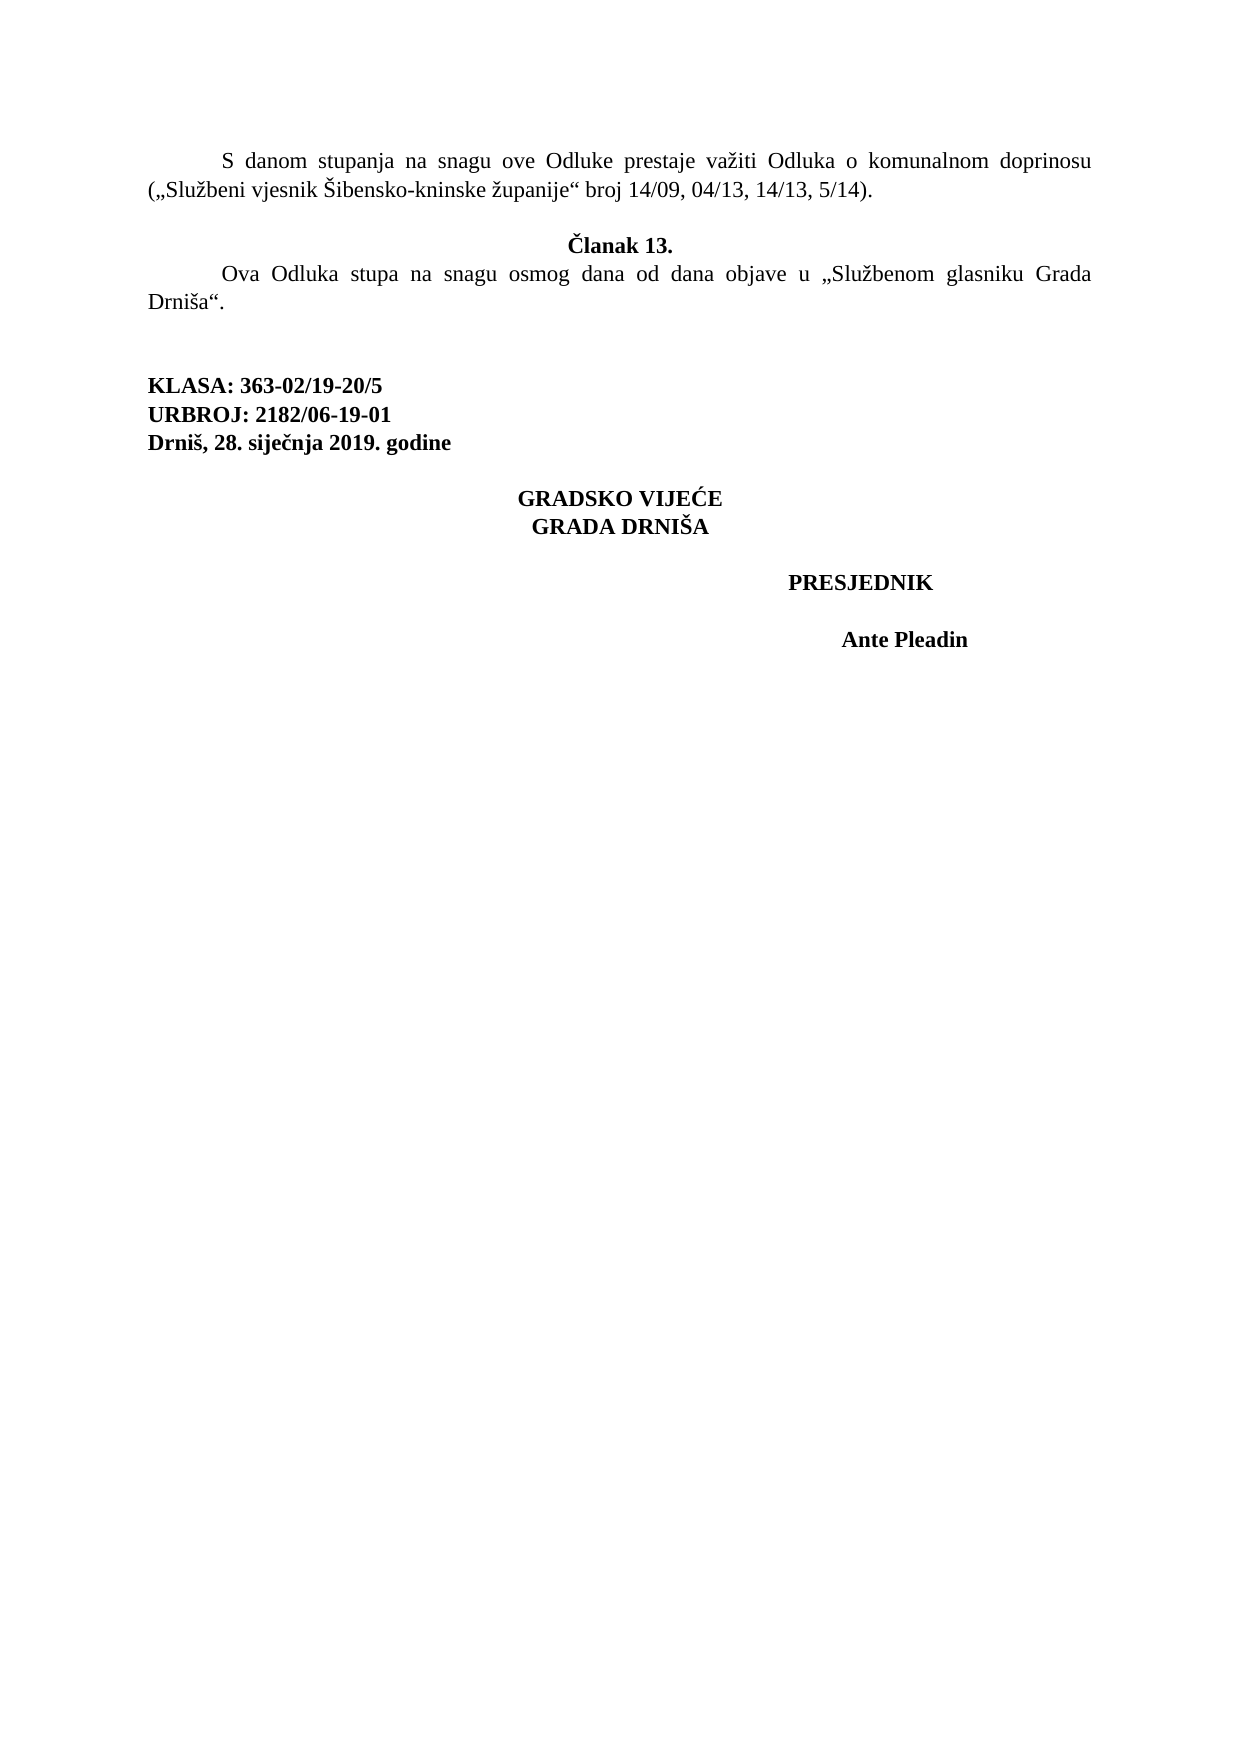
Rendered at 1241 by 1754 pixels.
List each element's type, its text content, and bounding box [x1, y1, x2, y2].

text Ova Odluka stupa na snagu osmog dana od dana objave u „Službenom glasniku Grada Drniša“. [148, 260, 1093, 314]
text KLASA: 363-02/19-20/5 [148, 373, 1093, 399]
text S danom stupanja na snagu ove Odluke prestaje važiti Odluka o komunalnom doprinosu („Službeni vjesnik Šibensko-kninske županije“ broj 14/09, 04/13, 14/13, 5/14). [148, 148, 1093, 202]
text GRADSKO VIJEĆE [148, 485, 1093, 511]
text Drniš, 28. siječnja 2019. godine [148, 429, 1093, 455]
text GRADA DRNIŠA [148, 513, 1093, 539]
text URBROJ: 2182/06-19-01 [148, 401, 1093, 427]
text Ante Pleadin [148, 626, 1093, 652]
text PRESJEDNIK [148, 569, 1093, 596]
text Članak 13. [148, 232, 1093, 258]
